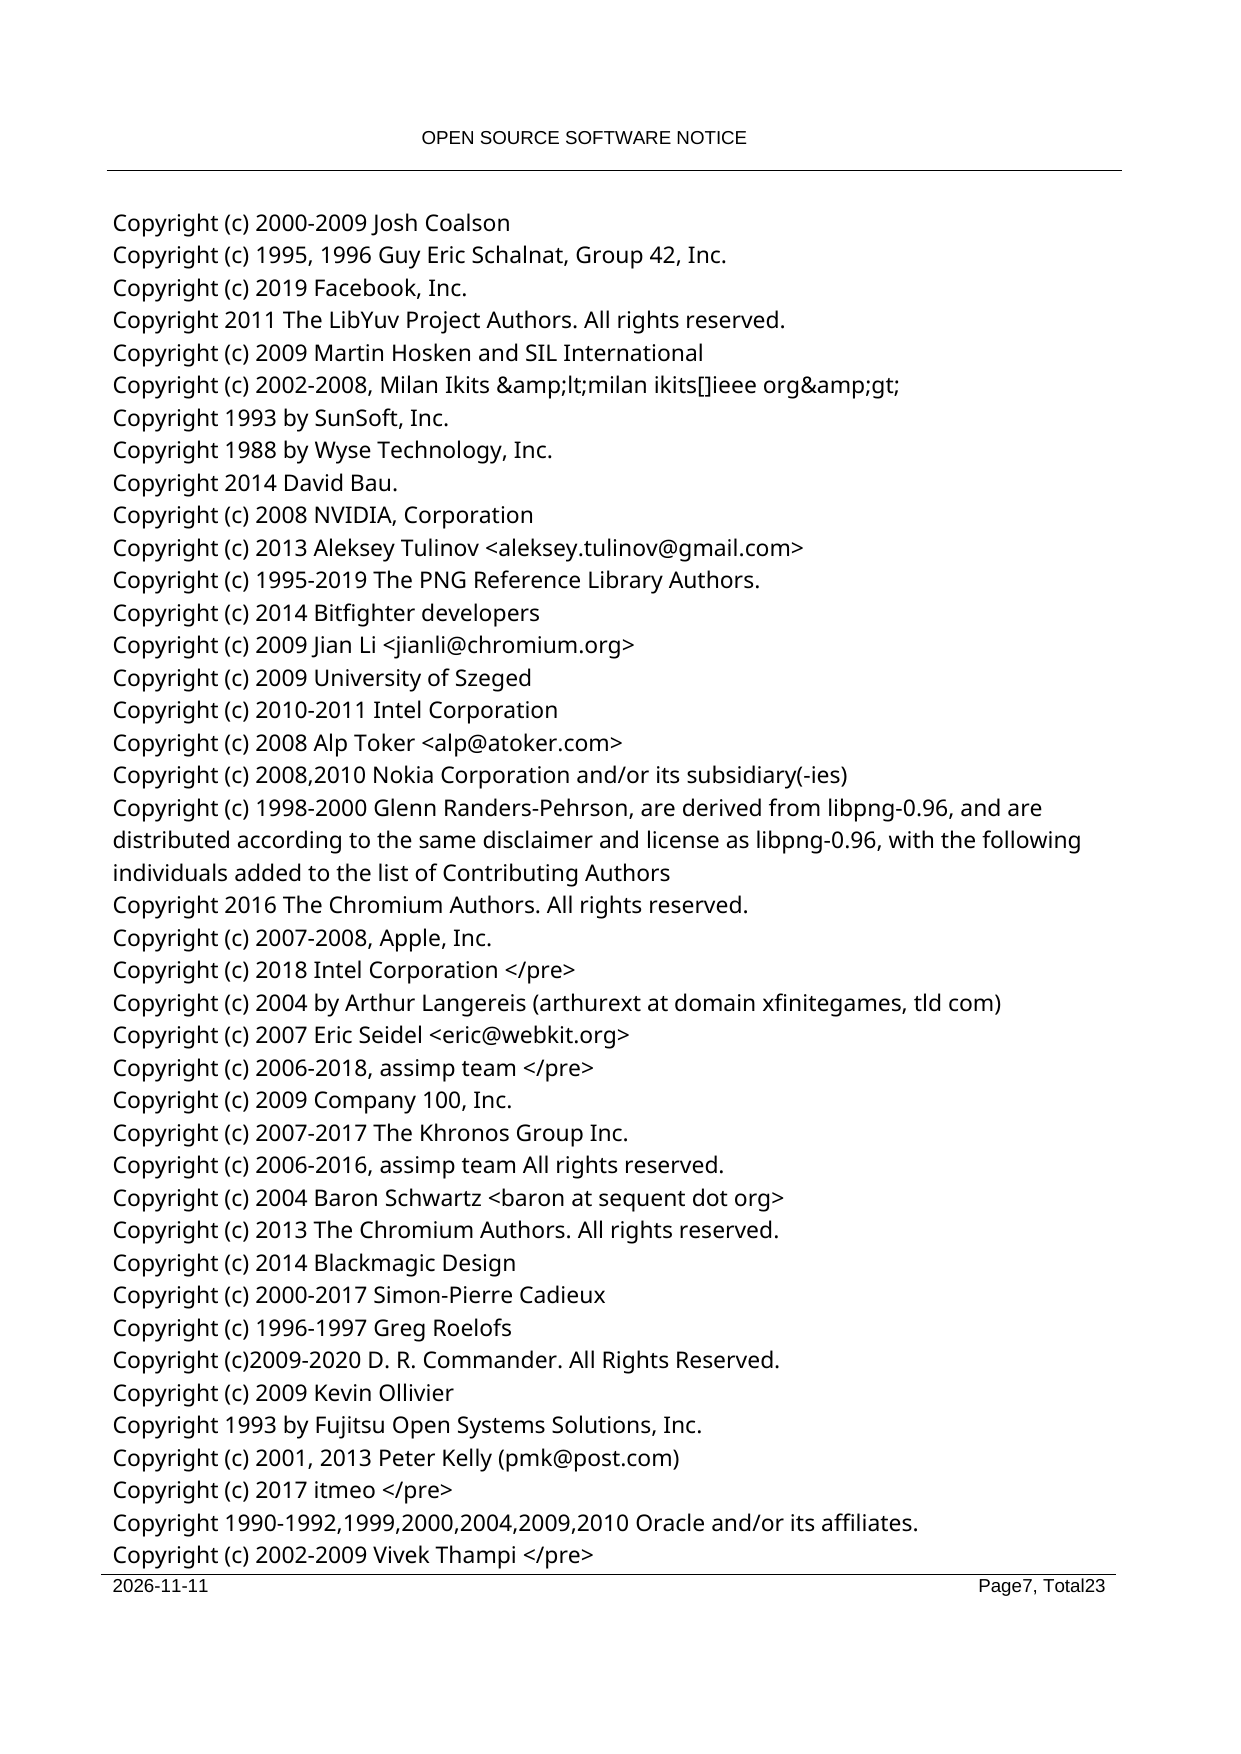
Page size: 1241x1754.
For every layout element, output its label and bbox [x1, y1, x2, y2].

text [112, 206, 1128, 1571]
